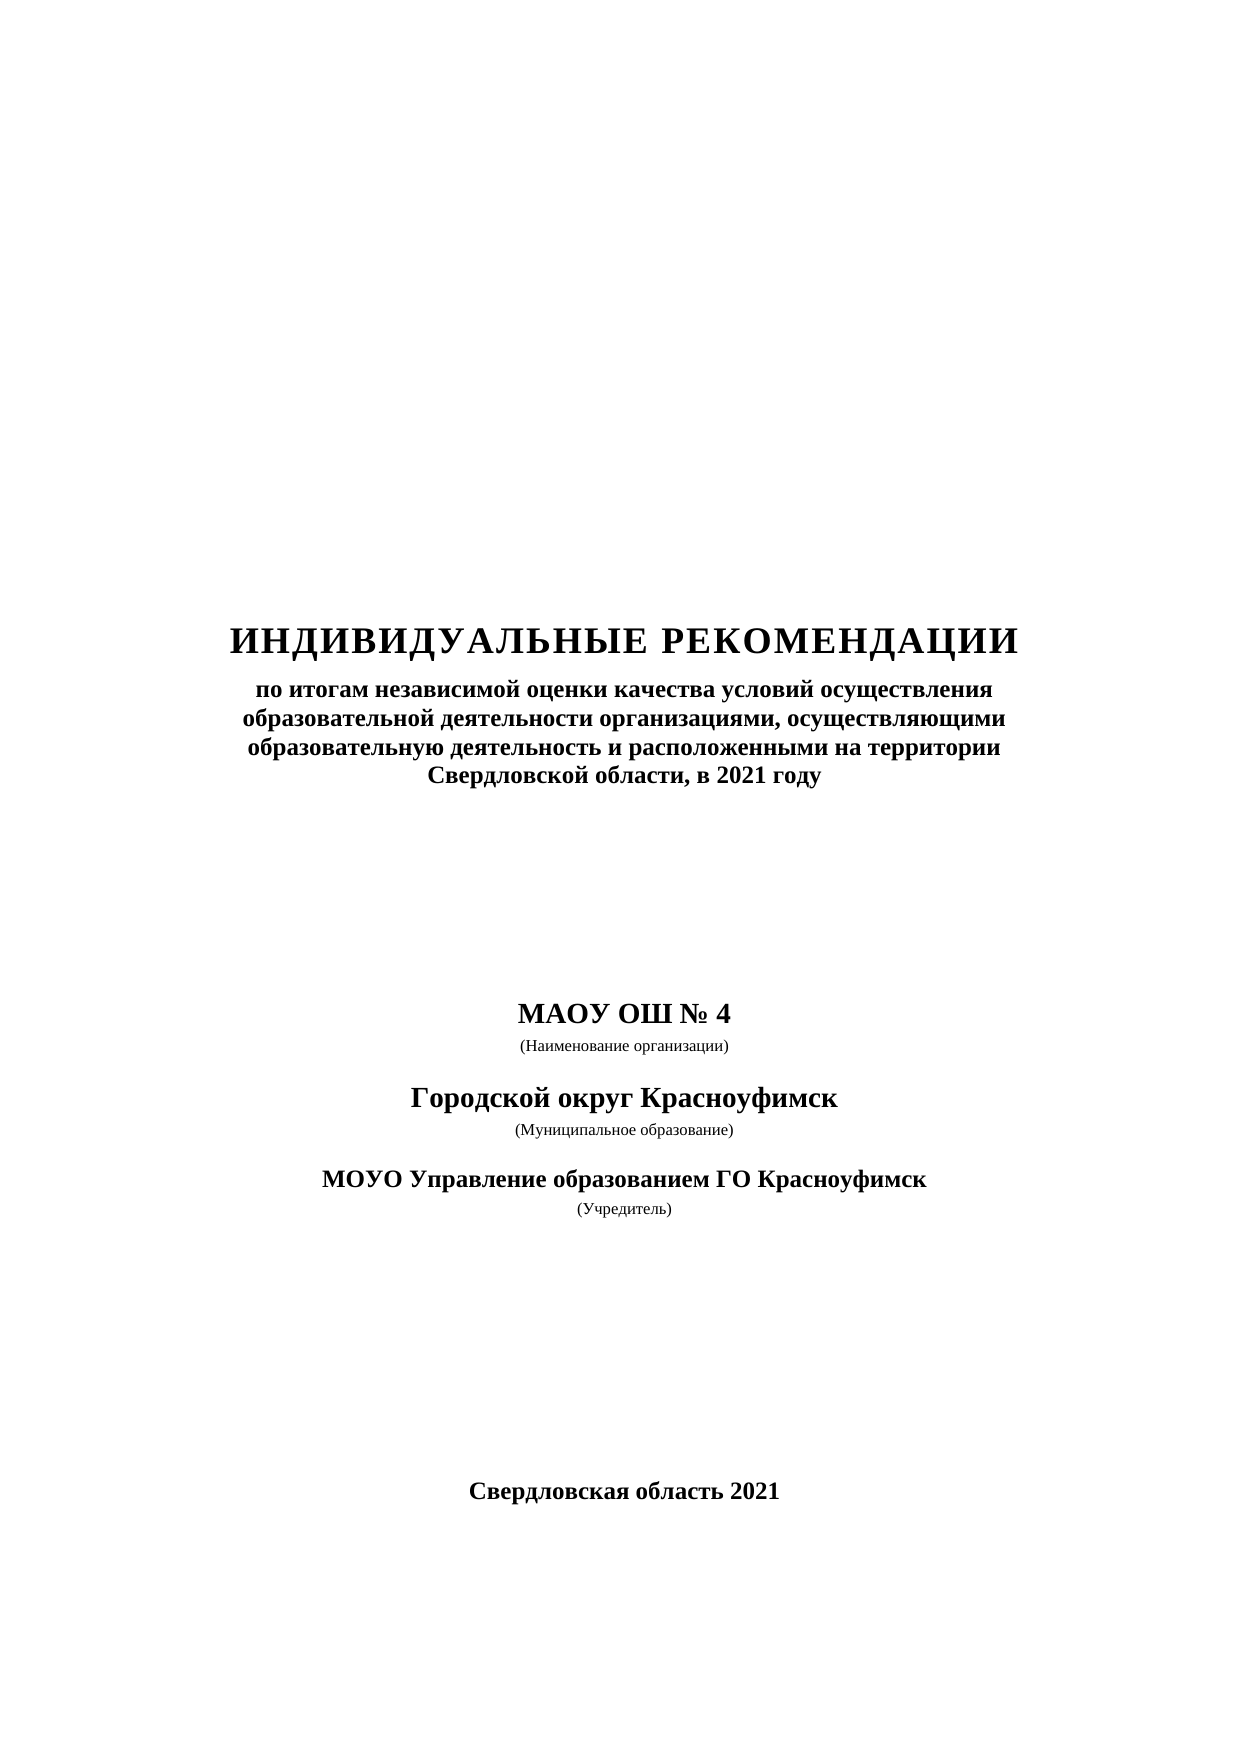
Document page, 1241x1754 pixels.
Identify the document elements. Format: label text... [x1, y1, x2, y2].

text (Наименование организации) [177, 1036, 1071, 1055]
text МАОУ ОШ № 4 [177, 996, 1071, 1030]
text Свердловская область 2021 [177, 1476, 1071, 1505]
text по итогам независимой оценки качества условий осуществления образовательной деятельности организациями, осуществляющими образовательную деятельность и расположенными на территории Свердловской области, в 2021 году [177, 674, 1071, 789]
text МОУО Управление образованием ГО Красноуфимск [177, 1164, 1071, 1193]
text ИНДИВИДУАЛЬНЫЕ РЕКОМЕНДАЦИИ [177, 619, 1071, 662]
text Городской округ Красноуфимск [177, 1080, 1071, 1114]
text (Учредитель) [177, 1199, 1071, 1218]
text (Муниципальное образование) [177, 1120, 1071, 1139]
